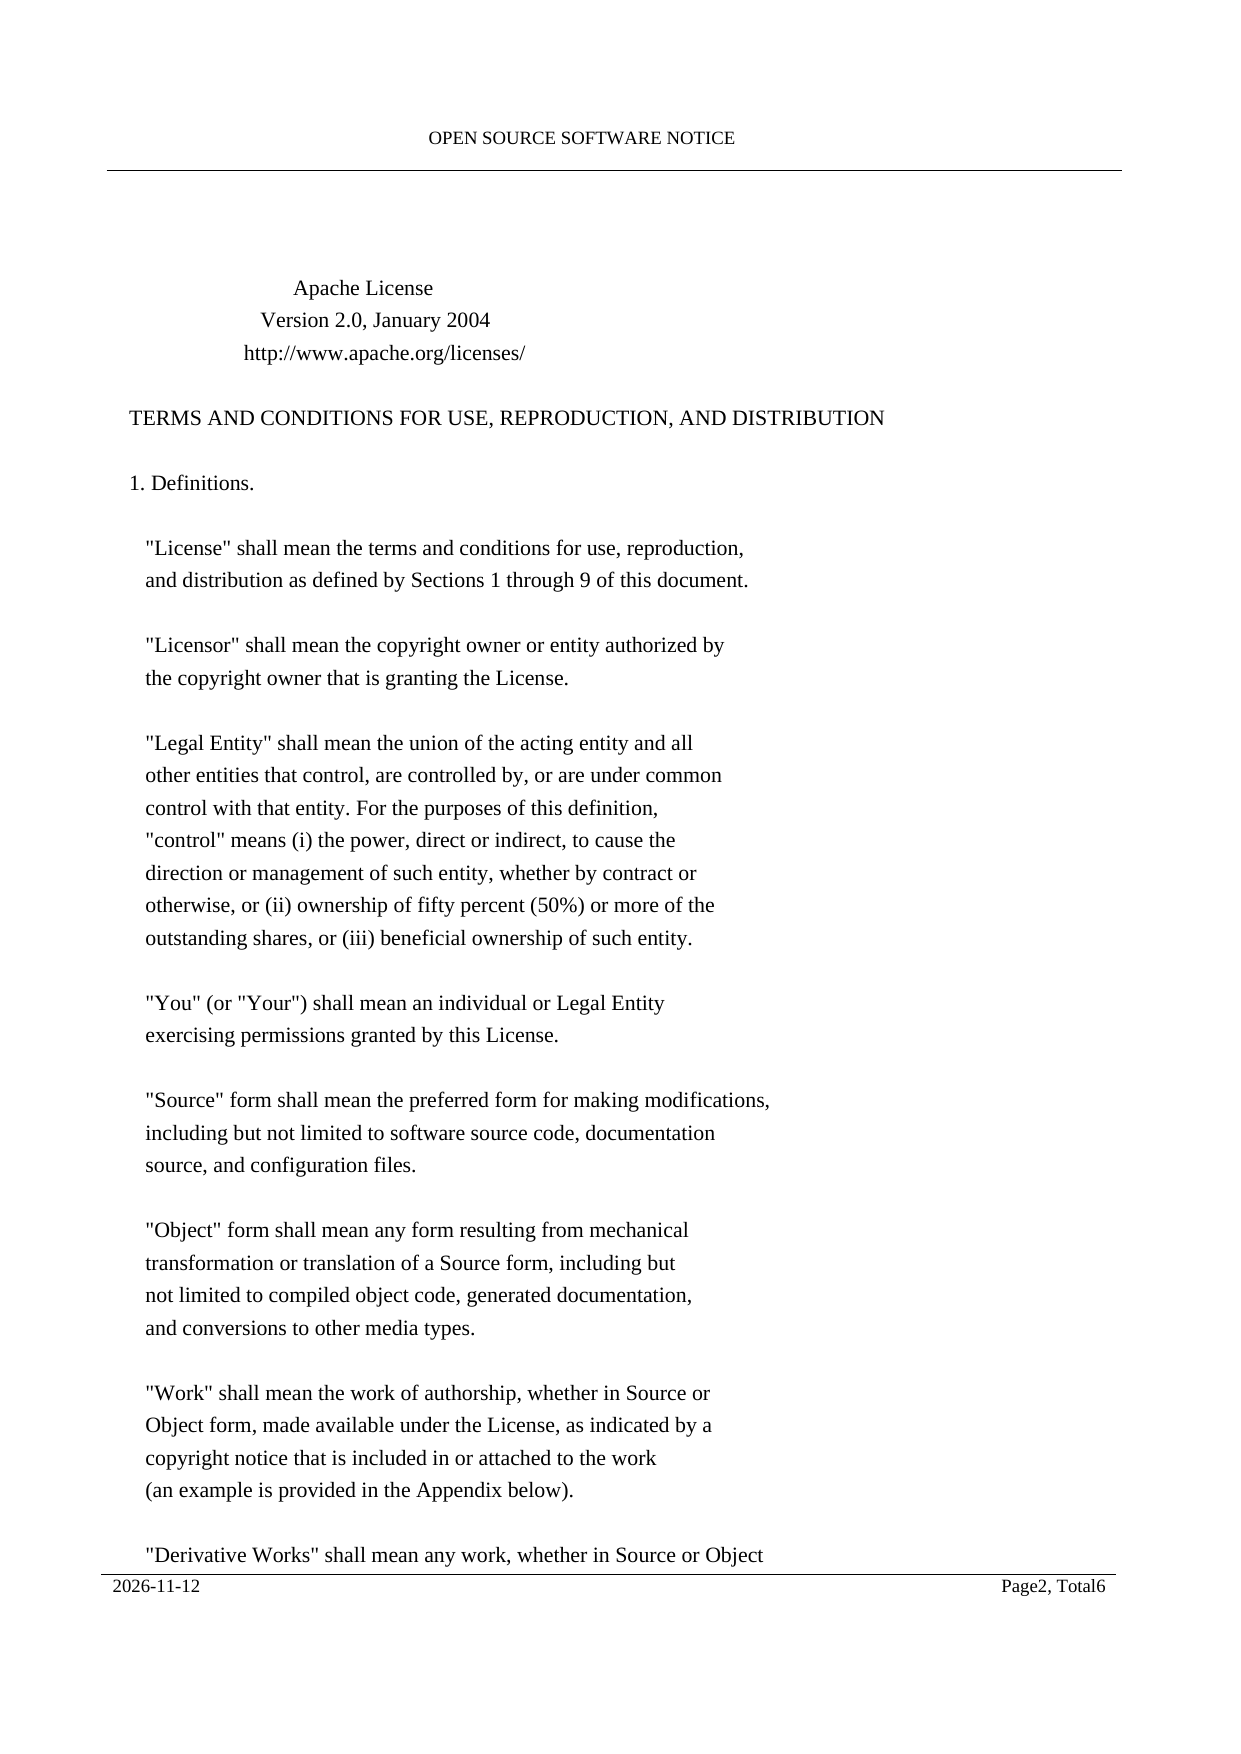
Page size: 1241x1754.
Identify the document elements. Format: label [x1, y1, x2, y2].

text [112, 206, 1128, 1571]
